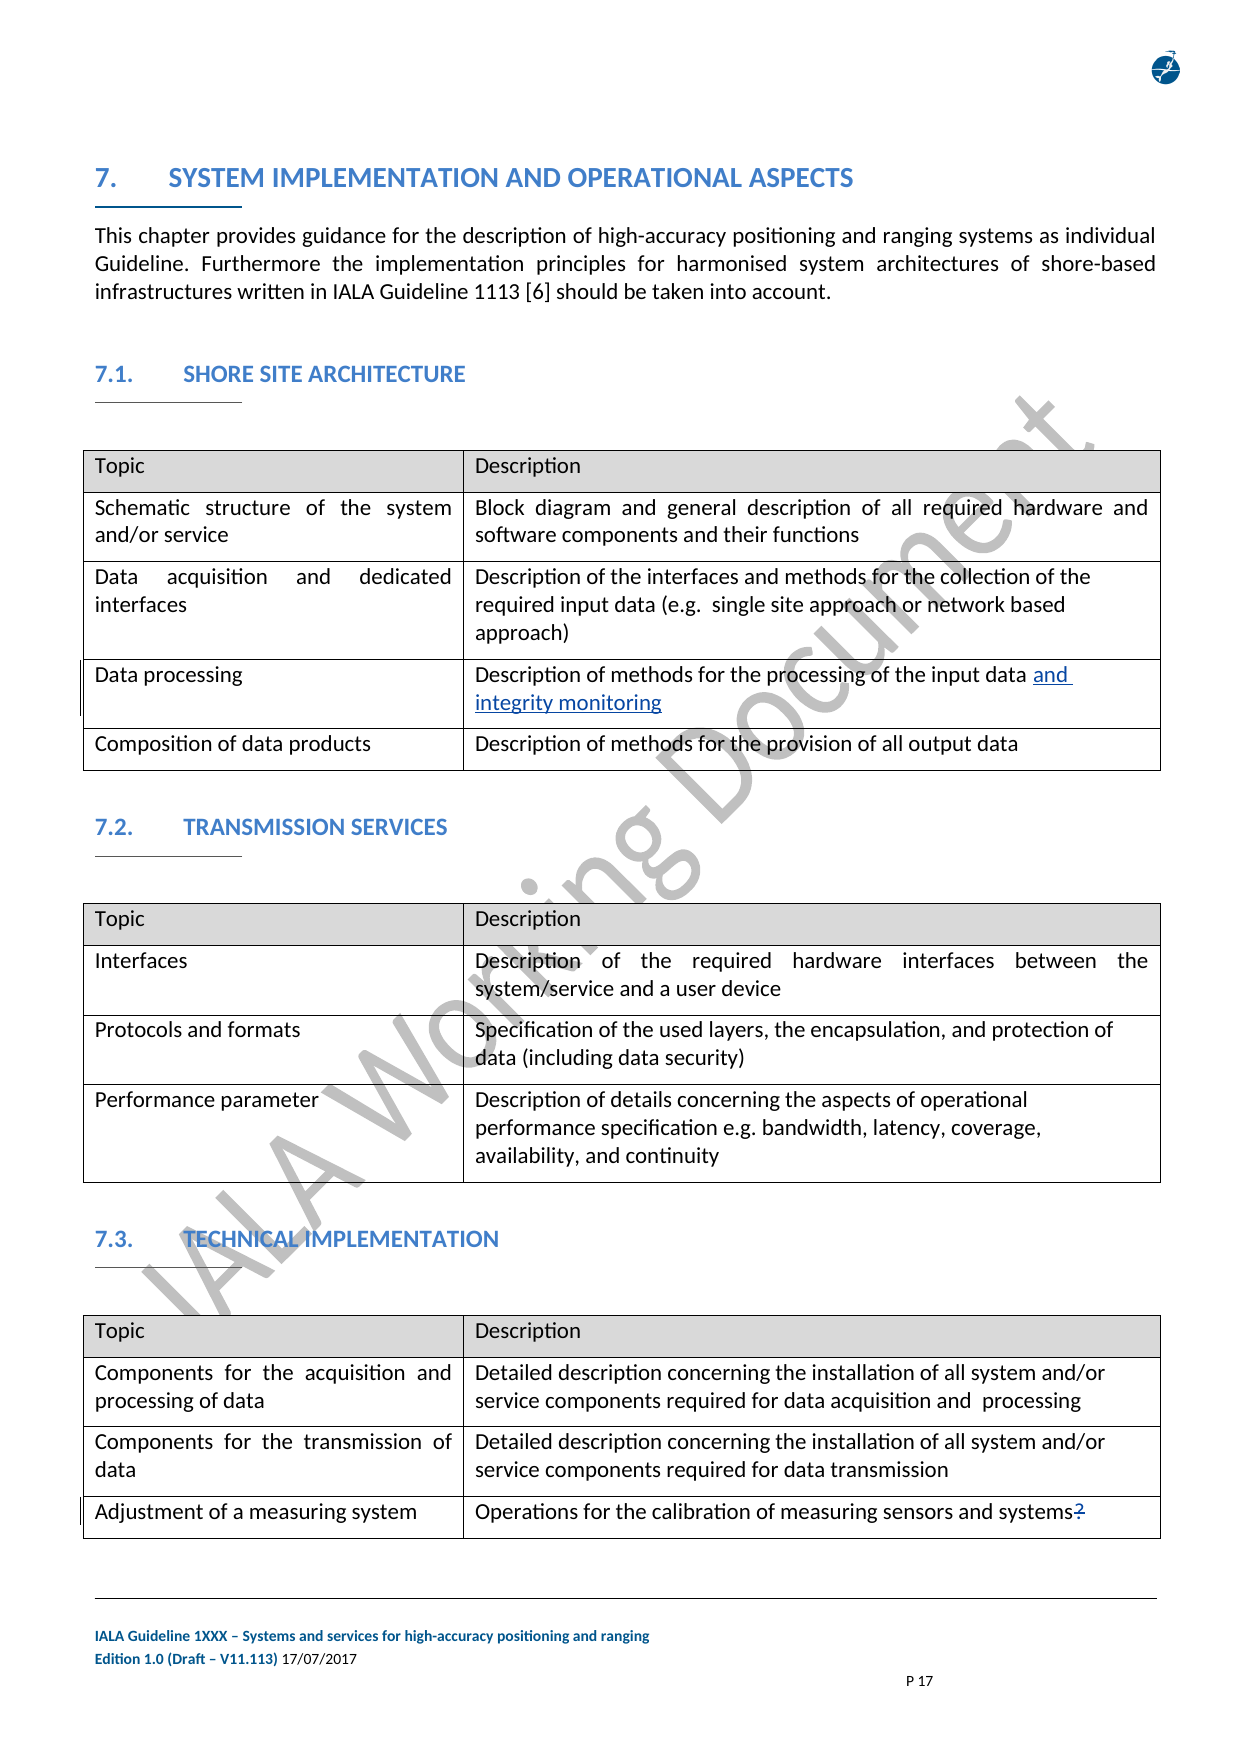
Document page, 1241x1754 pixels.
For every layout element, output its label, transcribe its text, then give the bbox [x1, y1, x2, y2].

table_cell Data acquisition and dedicated interfaces [84, 562, 463, 659]
table_cell Interfaces [84, 946, 463, 1014]
table_cell Performance parameter [84, 1085, 463, 1182]
table_cell Schematic structure of the system and/or service [84, 493, 463, 561]
table_cell Protocols and formats [84, 1016, 463, 1084]
table_header Topic [84, 451, 463, 492]
subtitle Shore Site Architecture [94, 358, 1157, 389]
table_cell Block diagram and general description of all required hardware and software components and their functions [464, 493, 1160, 561]
table_cell Description of methods for the provision of all output data [464, 729, 1160, 770]
subtitle SYSTEM IMPLEMENTATION AND OPERATIONAL ASPECTS [94, 159, 1157, 195]
table_cell Specification of the used layers, the encapsulation, and protection of data (including data security) [464, 1016, 1160, 1084]
subtitle Transmission Services [94, 811, 1157, 842]
table_cell Description of details concerning the aspects of operational performance specification e.g. bandwidth, latency, coverage, availability, and continuity [464, 1085, 1160, 1182]
table_cell Description of methods for the processing of the input data [464, 660, 1160, 728]
text This chapter provides guidance for the description of high-accuracy positioning and ranging systems as individual Guideline. Furthermore the implementation principles for harmonised system architectures of shore-based infrastructures written in IALA Guideline 1113 [6] should be taken into account. [94, 221, 1157, 305]
table_cell Description of the interfaces and methods for the collection of the required input data (e.g. single site approach or network based approach) [464, 562, 1160, 659]
table_header Topic [84, 904, 463, 945]
table_cell Components for the acquisition and processing of data [84, 1358, 463, 1426]
table_header Description [464, 451, 1160, 492]
table_cell Description of the required hardware interfaces between the system/service and a user device [464, 946, 1160, 1014]
table_cell Composition of data products [84, 729, 463, 770]
table_header Topic [84, 1316, 463, 1357]
subtitle Technical Implementation [94, 1223, 1157, 1254]
picture [1120, 0, 1239, 119]
table_cell Data processing [84, 660, 463, 728]
table_cell Detailed description concerning the installation of all system and/or service components required for data acquisition and processing [464, 1358, 1160, 1426]
table_header Description [464, 904, 1160, 945]
table_cell Components for the transmission of data [84, 1427, 463, 1496]
table_cell Detailed description concerning the installation of all system and/or service components required for data transmission [464, 1427, 1160, 1496]
table_header Description [464, 1316, 1160, 1357]
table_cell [84, 1497, 463, 1537]
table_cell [464, 1497, 1160, 1537]
